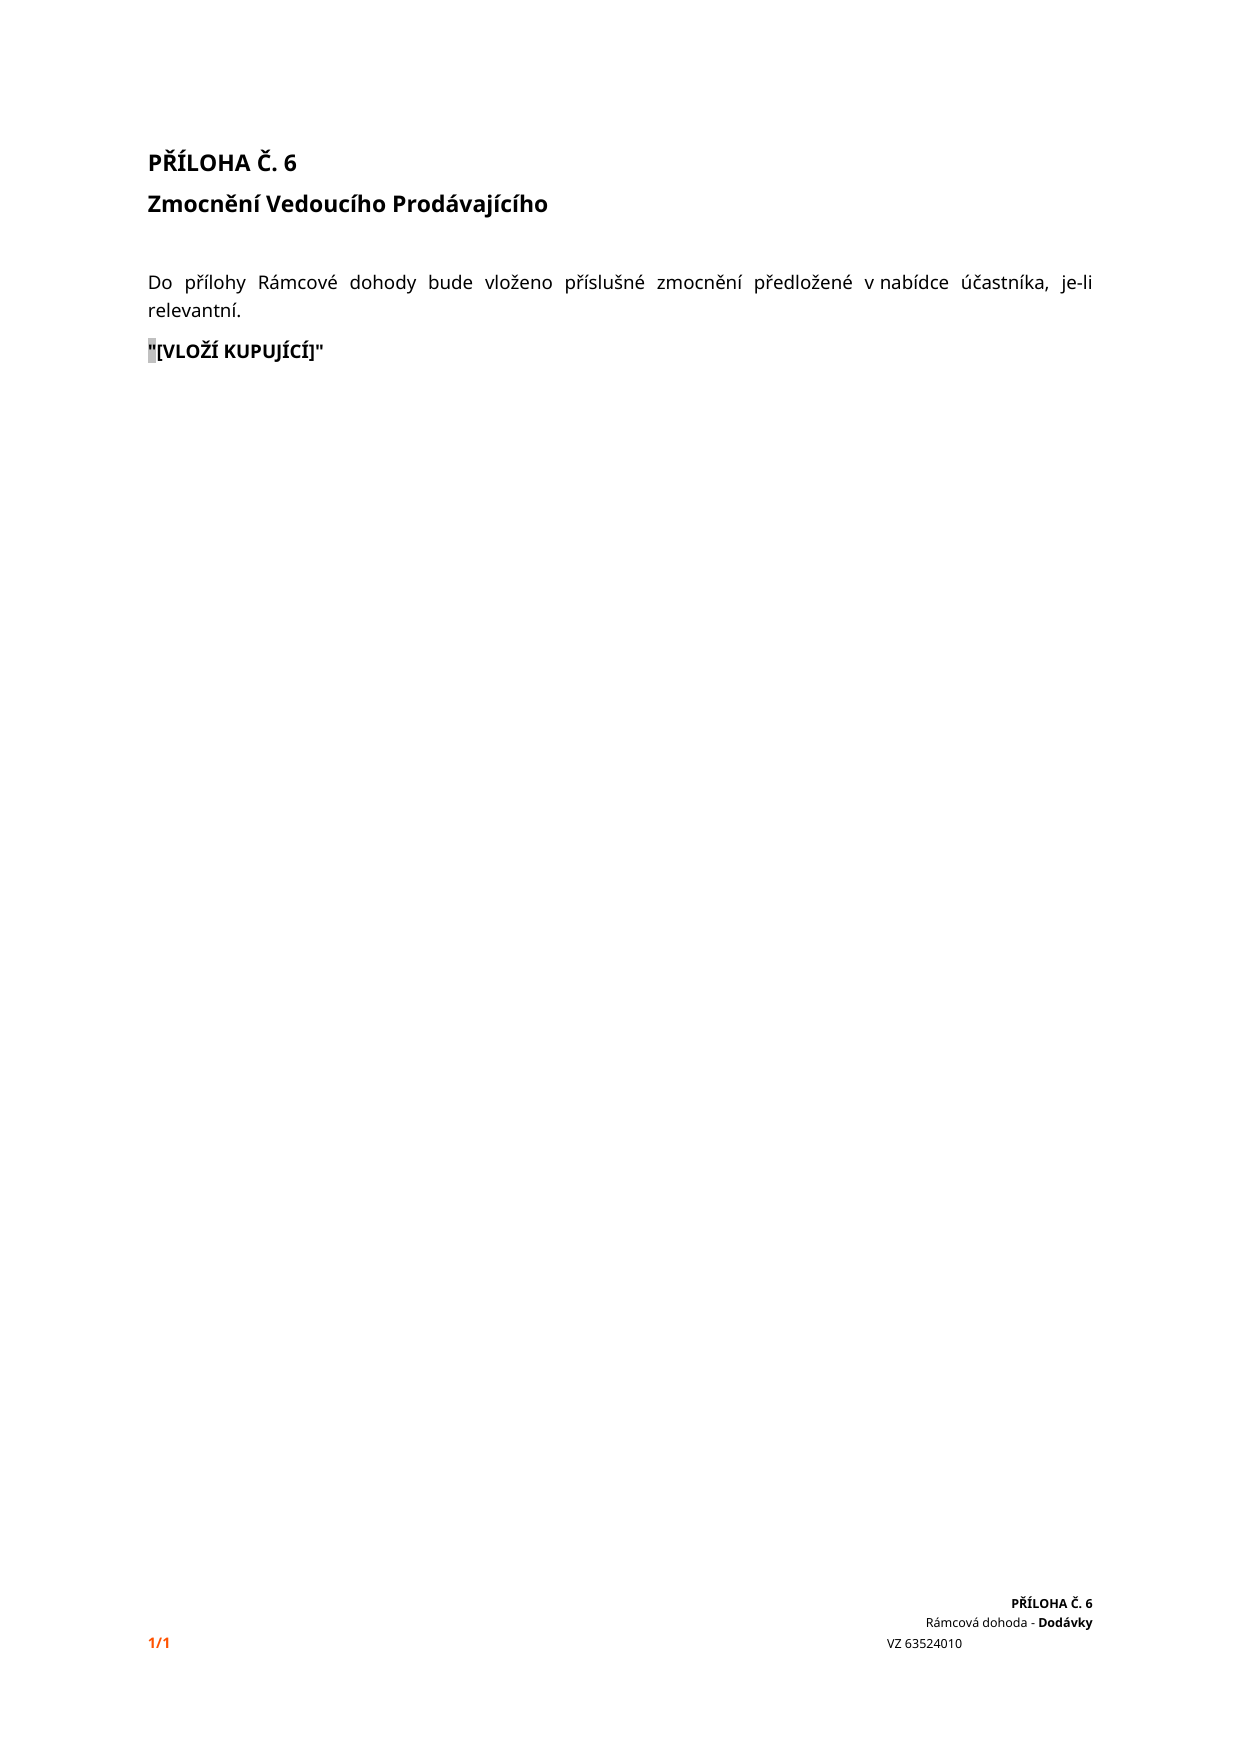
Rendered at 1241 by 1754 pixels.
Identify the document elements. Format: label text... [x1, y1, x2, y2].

text Zmocnění Vedoucího Prodávajícího [148, 189, 1093, 218]
text Příloha č. 6 [148, 148, 1093, 177]
text Do přílohy Rámcové dohody bude vloženo příslušné zmocnění předložené v nabídce účastníka, je-li relevantní. [148, 269, 1093, 323]
